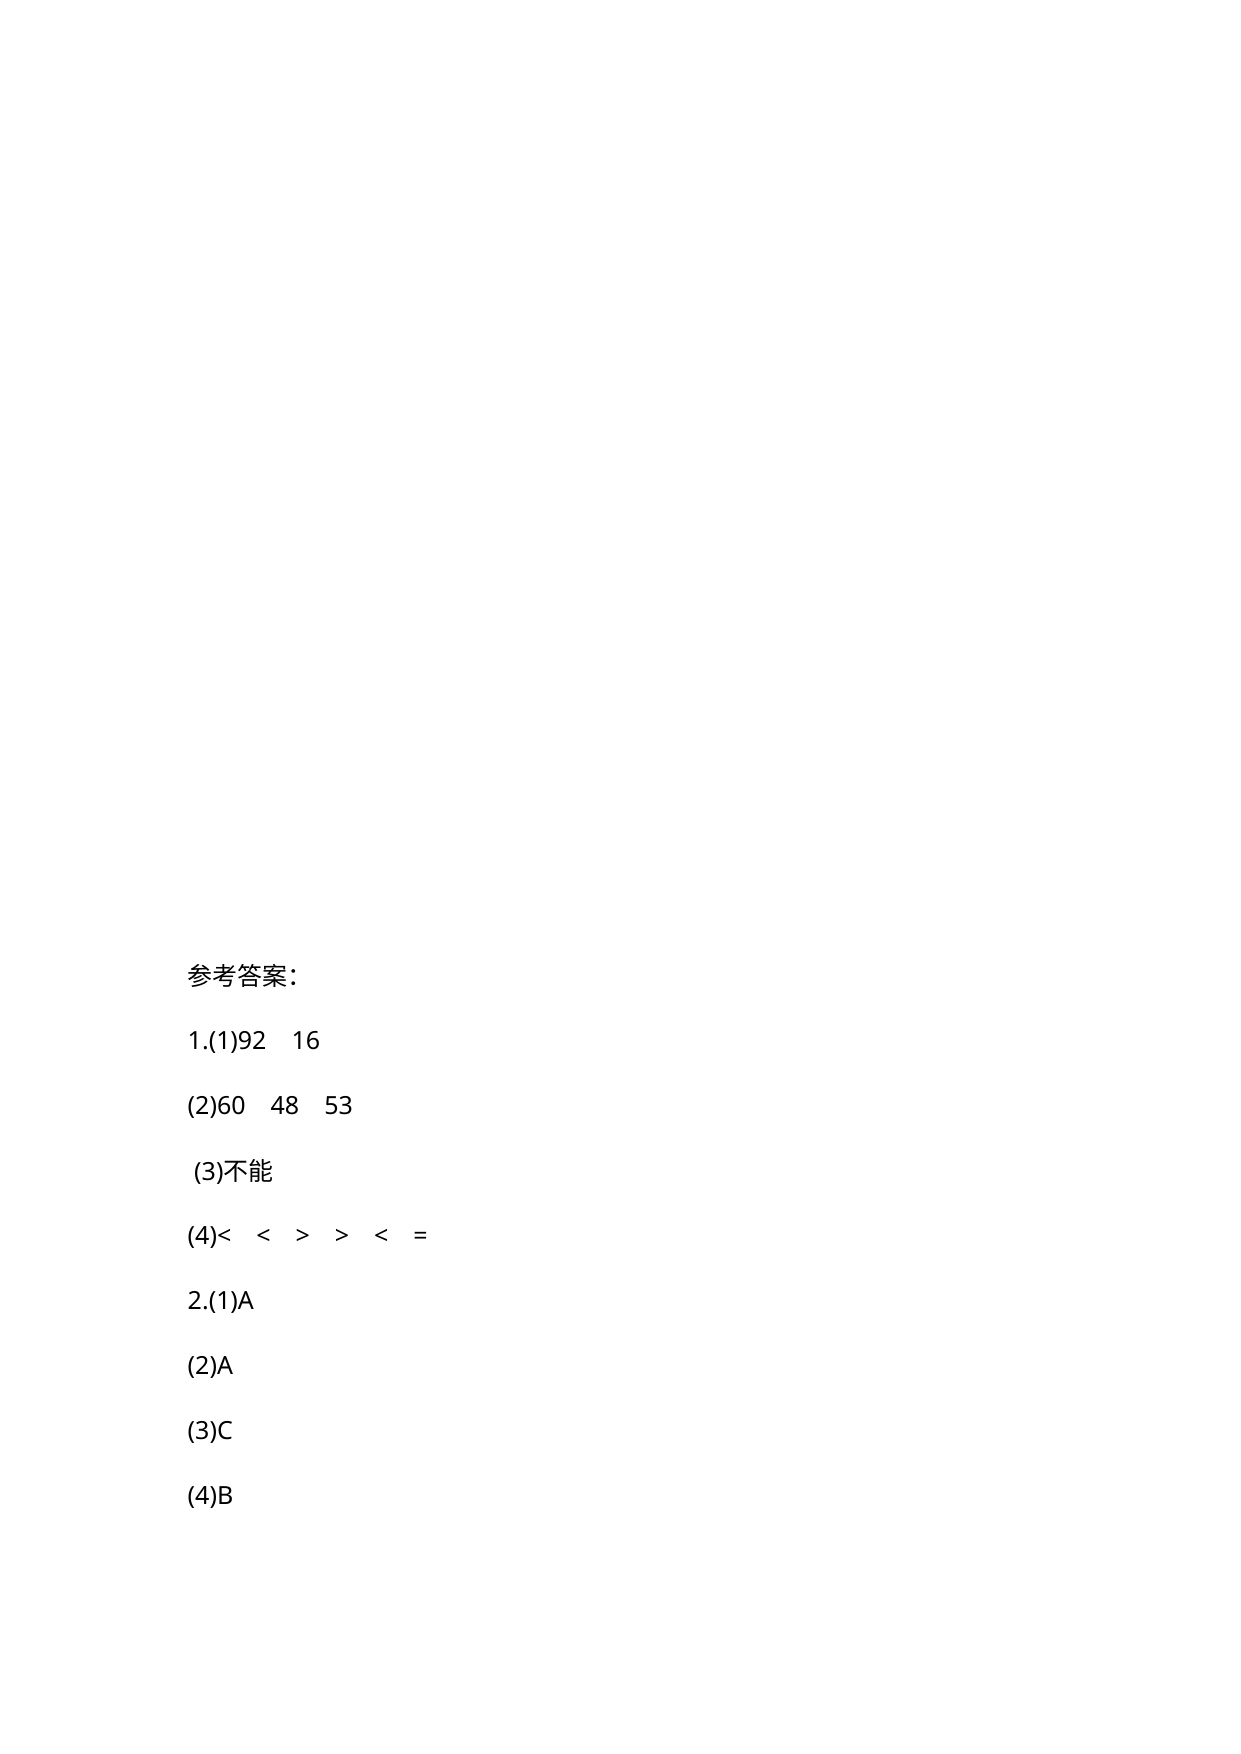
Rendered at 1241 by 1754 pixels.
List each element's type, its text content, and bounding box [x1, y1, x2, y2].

text 1.(1)92 16 [187, 1007, 1053, 1072]
text 2.(1)A [187, 1267, 1053, 1332]
text (3)C [187, 1397, 1053, 1462]
text (3)不能 [187, 1137, 1053, 1202]
text (4)B [187, 1462, 1053, 1527]
text 参考答案： [187, 942, 1053, 1007]
text (4)< < > > < = [187, 1202, 1053, 1267]
text (2)60 48 53 [187, 1072, 1053, 1137]
text (2)A [187, 1332, 1053, 1397]
